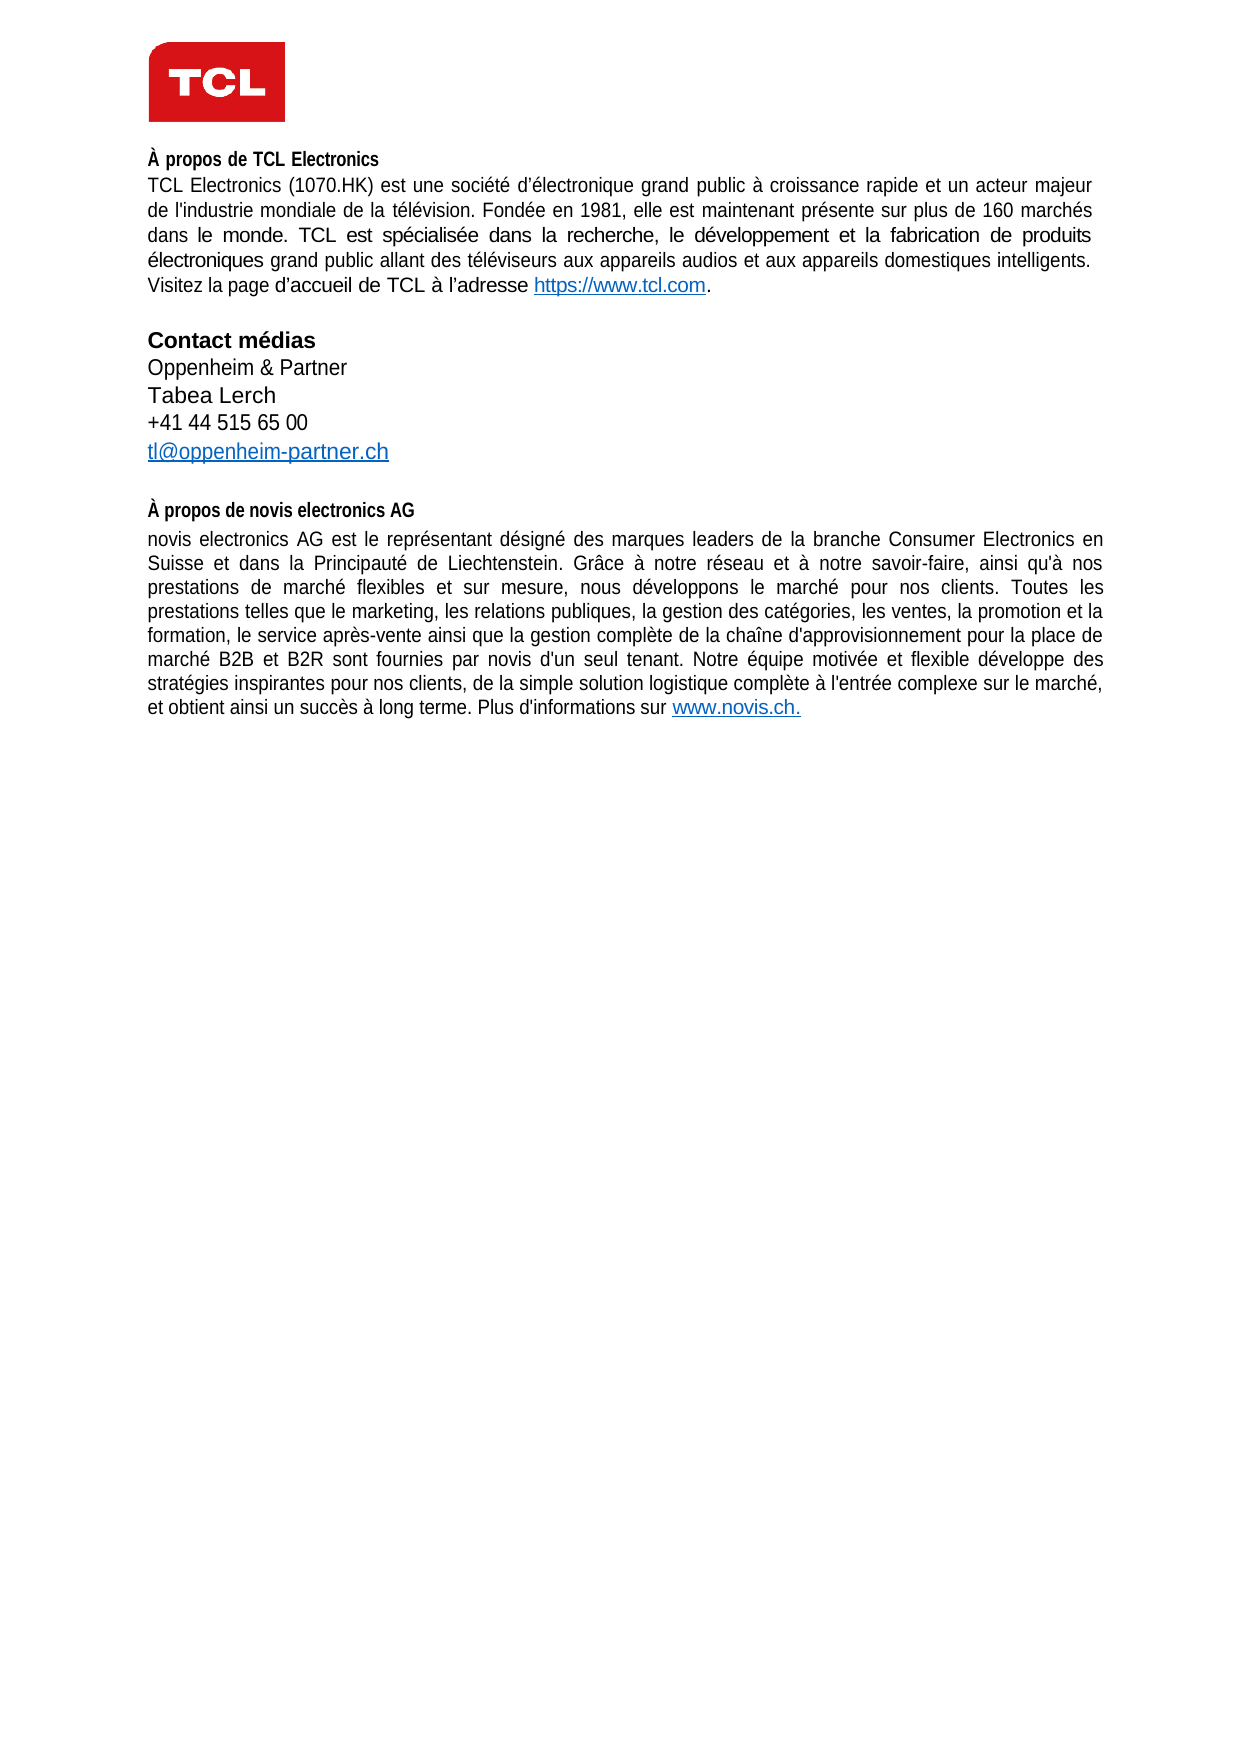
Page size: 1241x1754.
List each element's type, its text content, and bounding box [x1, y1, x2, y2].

text novis electronics AG est le représentant désigné des marques leaders de la branche Consumer Electronics en Suisse et dans la Principauté de Liechtenstein. Grâce à notre réseau et à notre savoir-faire, ainsi qu'à nos prestations de marché flexibles et sur mesure, nous développons le marché pour nos clients. Toutes les prestations telles que le marketing, les relations publiques, la gestion des catégories, les ventes, la promotion et la formation, le service après-vente ainsi que la gestion complète de la chaîne d'approvisionnement pour la place de marché B2B et B2R sont fournies par novis d'un seul tenant. Notre équipe motivée et flexible développe des stratégies inspirantes pour nos clients, de la simple solution logistique complète à l'entrée complexe sur le marché, et obtient ainsi un succès à long terme. Plus d'informations sur www.novis.ch. [147, 527, 1105, 719]
text À propos de TCL Electronics [147, 147, 1105, 171]
text À propos de novis electronics AG [147, 498, 1105, 522]
text TCL Electronics (1070.HK) est une société d’électronique grand public à croissance rapide et un acteur majeur de l'industrie mondiale de la télévision. Fondée en 1981, elle est maintenant présente sur plus de 160 marchés dans le monde. TCL est spécialisée dans la recherche, le développement et la fabrication de produits électroniques grand public allant des téléviseurs aux appareils audios et aux appareils domestiques intelligents. Visitez la page d’accueil de TCL à l’adresse https://www.tcl.com. [147, 173, 1093, 297]
text tl@oppenheim-partner.ch [147, 438, 1105, 464]
text +41 44 515 65 00 [147, 409, 1105, 436]
picture [148, 42, 285, 122]
text Contact médias Oppenheim & Partner Tabea Lerch [147, 327, 409, 408]
